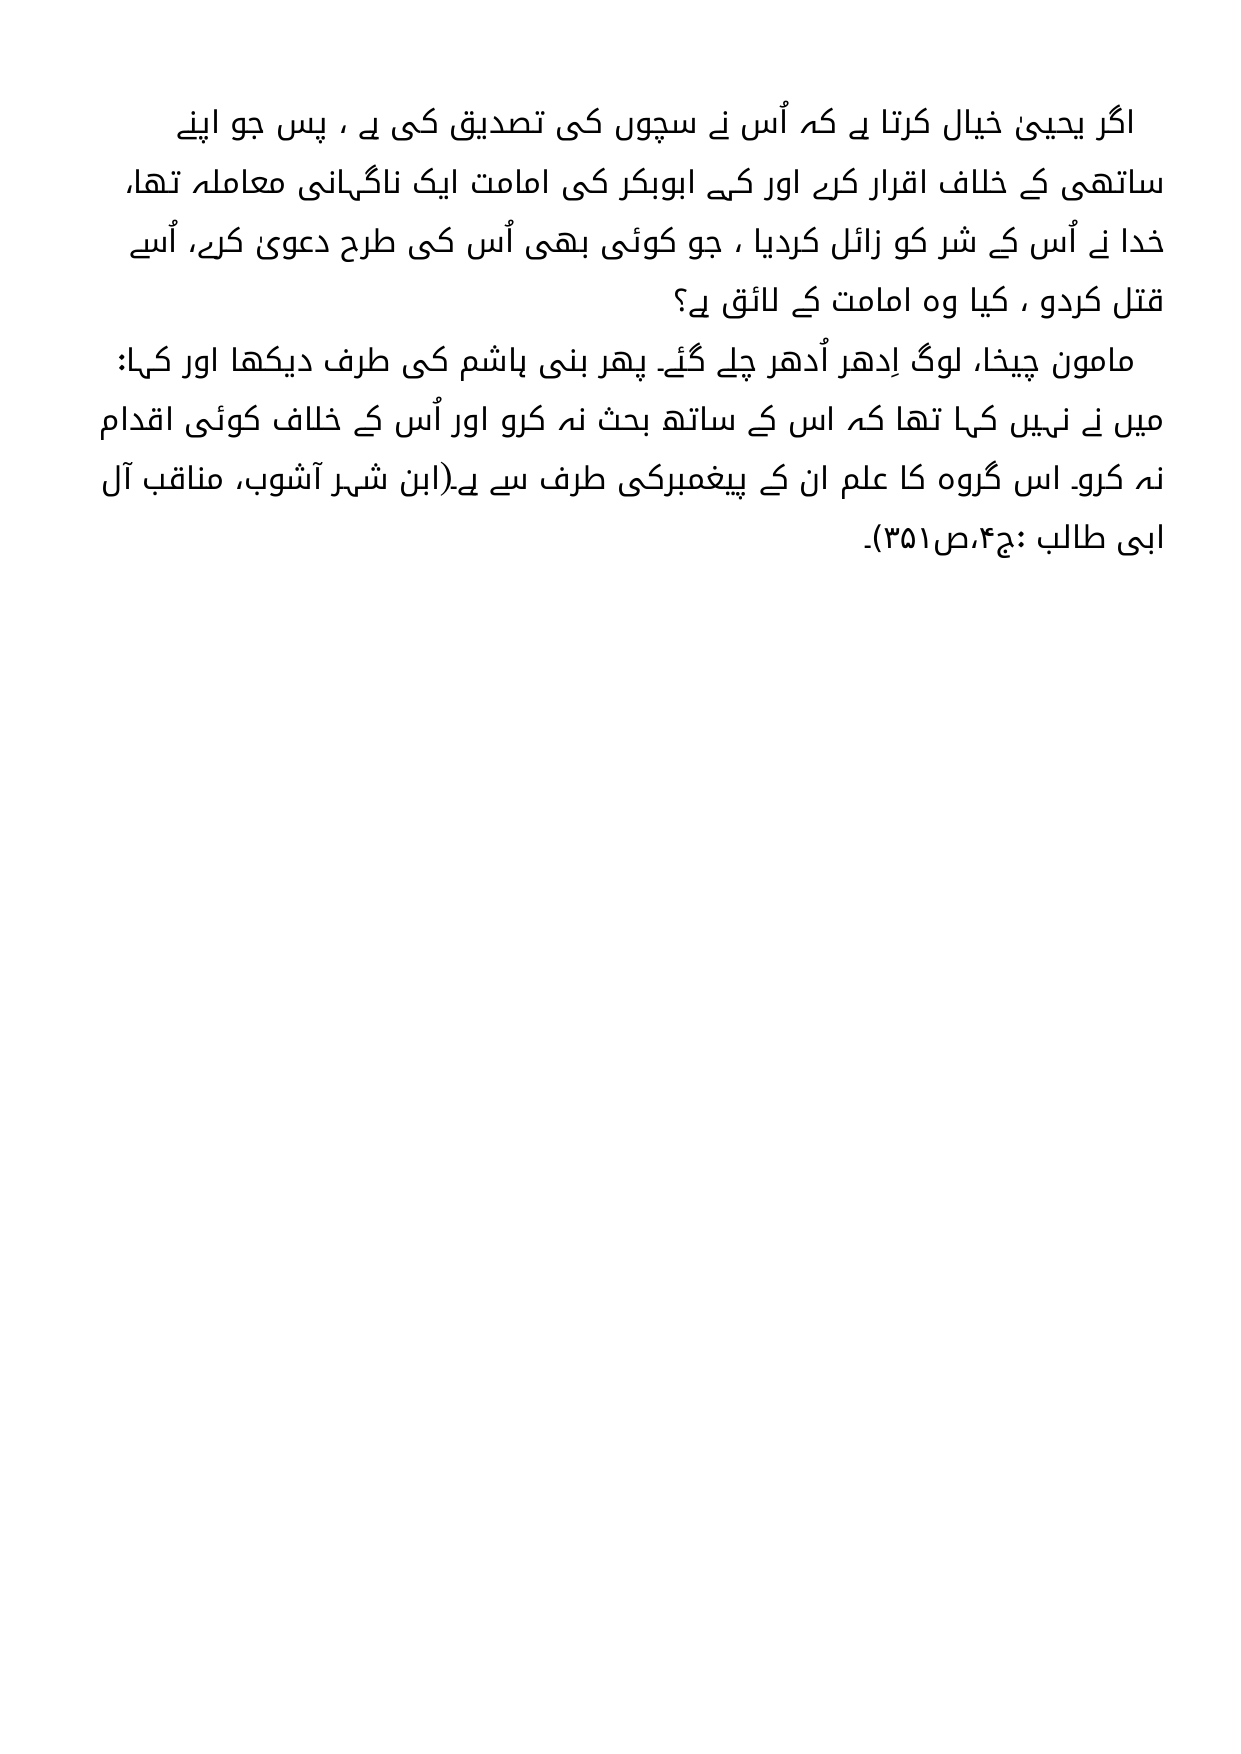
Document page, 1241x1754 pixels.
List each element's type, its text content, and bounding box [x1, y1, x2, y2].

text اگر یحییٰ خیال کرتا ہے کہ اُس نے سچوں کی تصدیق کی ہے ، پس جو اپنے ساتھی کے خلاف اقرار کرے اور کہے ابوبکر کی امامت ایک ناگہانی معاملہ تھا، خدا نے اُس کے شر کو زائل کردیا ، جو کوئی بھی اُس کی طرح دعویٰ کرے، اُسے قتل کردو ، کیا وہ امامت کے لائق ہے؟ [75, 94, 1165, 331]
text مامون چیخا، لوگ اِدھر اُدھر چلے گئے۔ پھر بنی ہاشم کی طرف دیکھا اور کہا: میں نے نہیں کہا تھا کہ اس کے ساتھ بحث نہ کرو اور اُس کے خلاف کوئی اقدام نہ کرو۔ اس گروہ کا علم ان کے پیغمبرکی طرف سے ہے۔(ابن شہر آشوب، مناقب آل ابی طالب :ج۴،ص۳۵۱)۔ [75, 331, 1165, 568]
